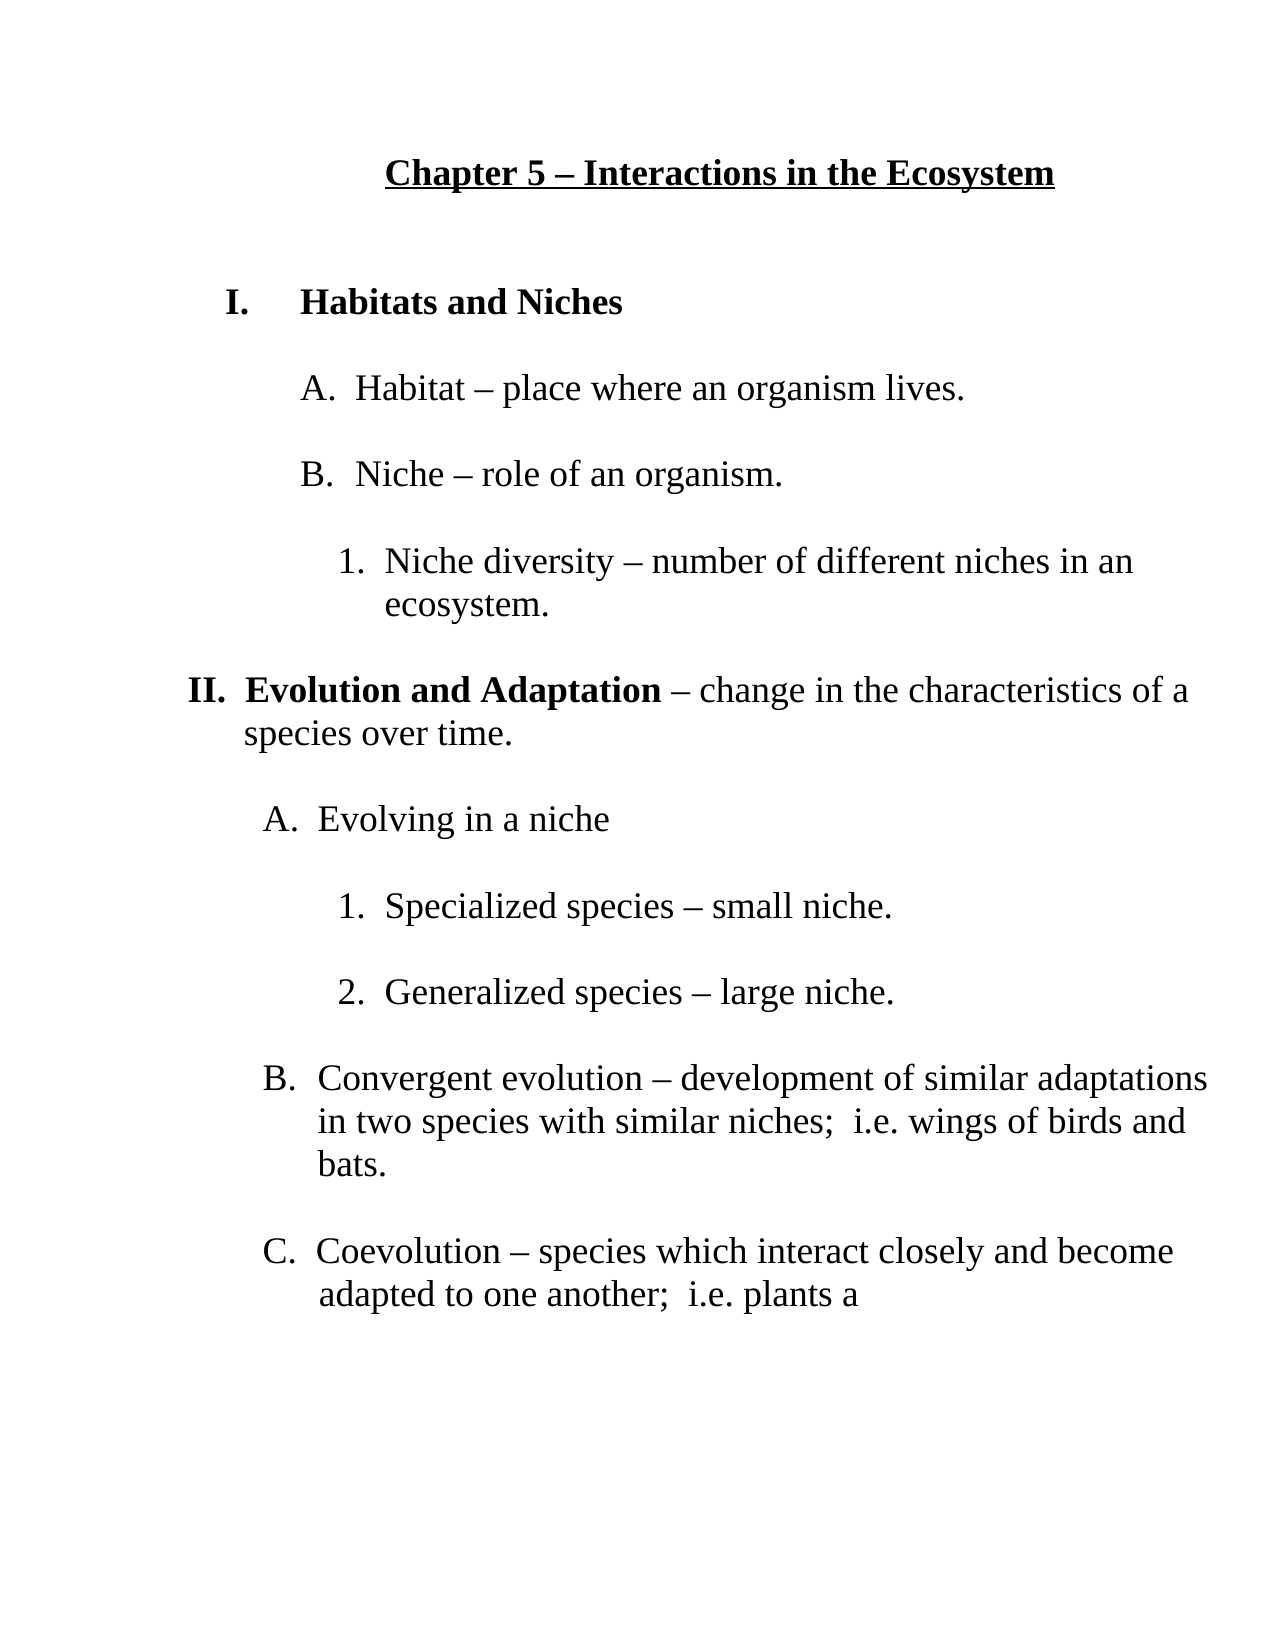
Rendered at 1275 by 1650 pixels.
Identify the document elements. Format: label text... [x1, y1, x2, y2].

text II. Evolution and Adaptation – change in the characteristics of a [187, 667, 1200, 711]
subtitle Convergent evolution – development of similar adaptations [262, 1056, 1219, 1099]
list Generalized species – large niche. [337, 969, 1200, 1012]
list Evolving in a niche [262, 797, 1200, 840]
text adapted to one another; i.e. plants a [187, 1271, 1087, 1314]
text ecosystem. [337, 581, 1200, 624]
subtitle Habitats and Niches [225, 279, 1200, 322]
text C. Coevolution – species which interact closely and become [187, 1228, 1219, 1271]
list Habitat – place where an organism lives. [187, 366, 1087, 409]
text in two species with similar niches; i.e. wings of birds and [317, 1099, 1219, 1142]
subtitle Chapter 5 – Interactions in the Ecosystem [262, 150, 1200, 193]
text 1. Niche diversity – number of different niches in an [337, 538, 1200, 581]
list Specialized species – small niche. [337, 883, 1200, 926]
text bats. [317, 1142, 1219, 1185]
text species over time. [187, 711, 1200, 754]
list Niche – role of an organism. [187, 452, 1087, 495]
